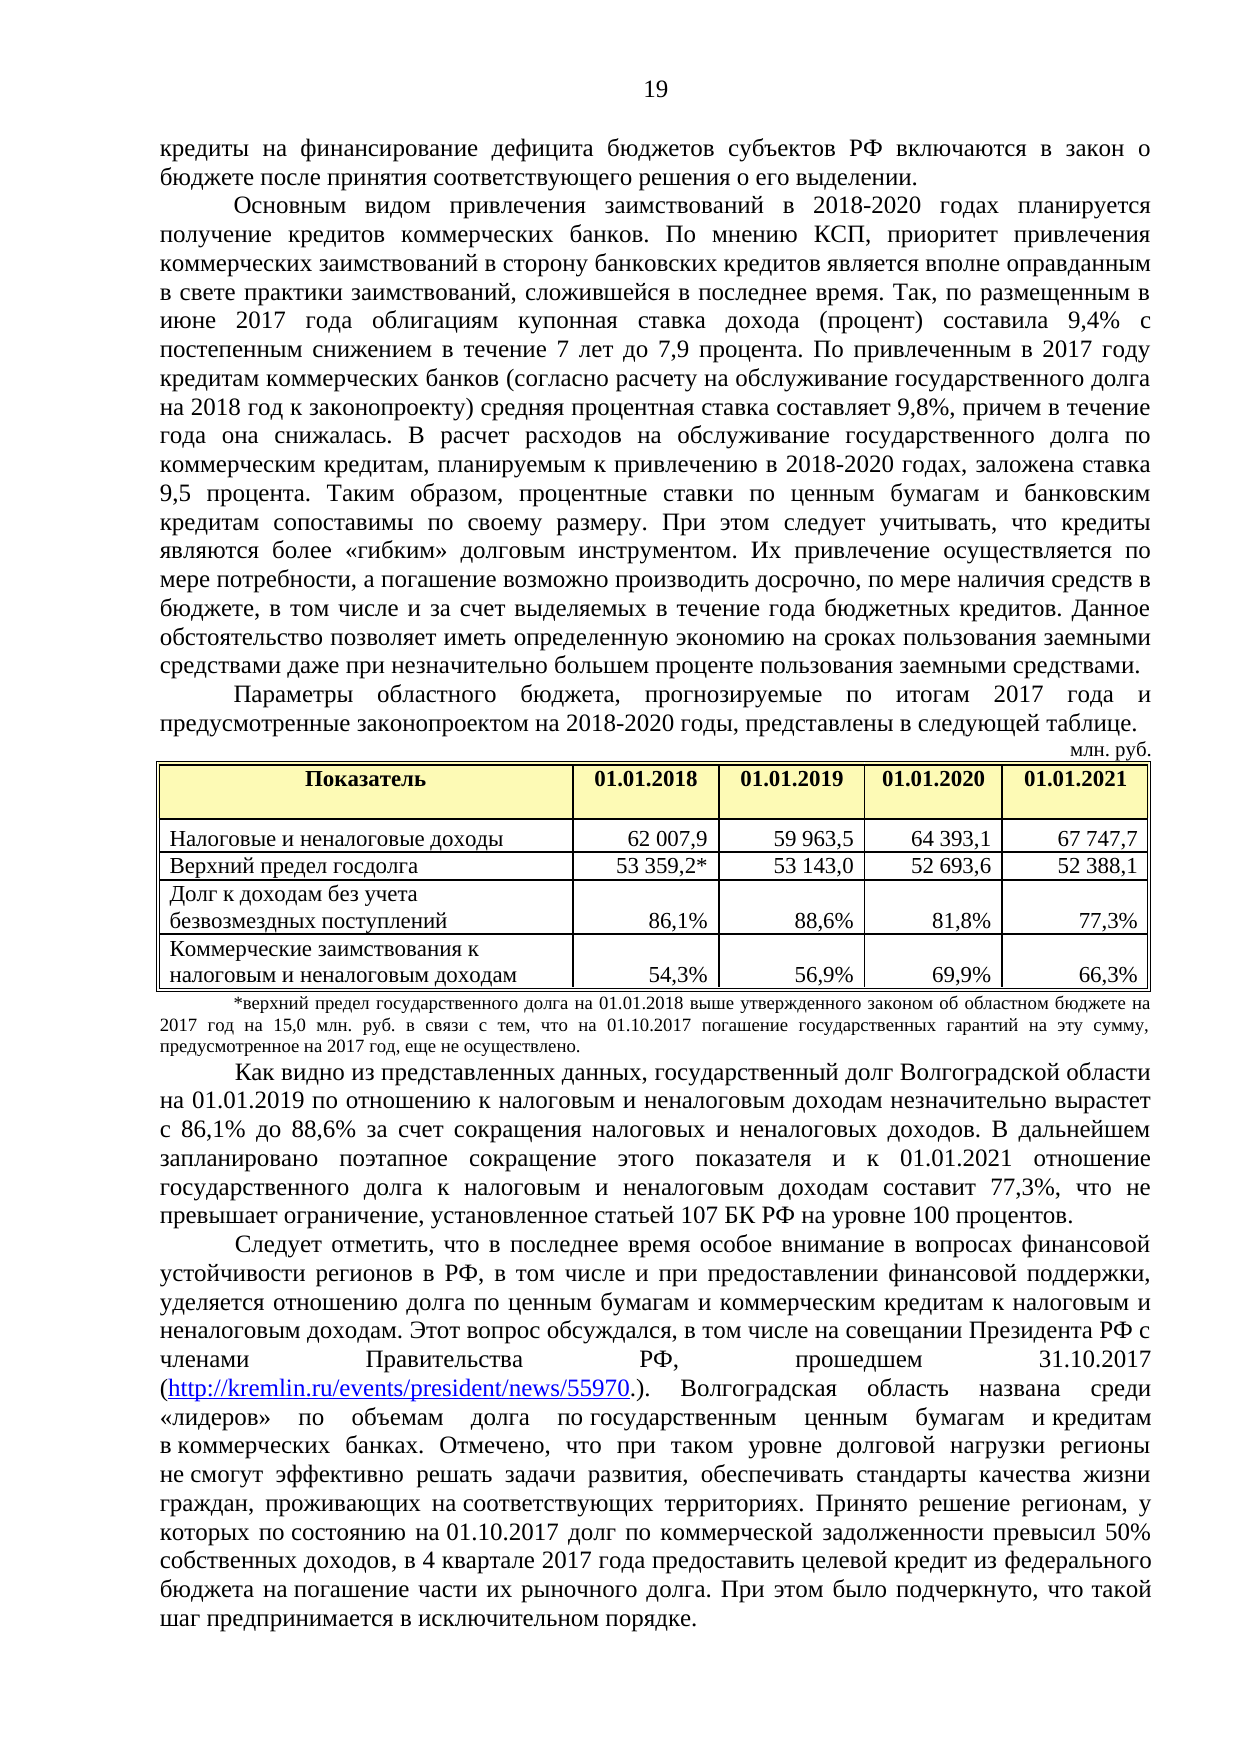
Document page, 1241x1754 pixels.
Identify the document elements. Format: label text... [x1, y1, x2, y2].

table_header 01.01.2019 [720, 766, 864, 818]
table_cell 69,9% [865, 935, 1001, 987]
table_cell 81,8% [865, 881, 1001, 933]
table_cell Налоговые и неналоговые доходы [160, 820, 572, 851]
table_header Показатель [160, 766, 572, 818]
text Следует отметить, что в последнее время особое внимание в вопросах финансовой устойчивости регионов в РФ, в том числе и при предоставлении финансовой поддержки, уделяется отношению долга по ценным бумагам и коммерческим кредитам к налоговым и неналоговым доходам. Этот вопрос обсуждался, в том числе на совещании Президента РФ с членами Правительства РФ, прошедшем 31.10.2017 (http://kremlin.ru/events/president/news/55970.). Волгоградская область названа среди «лидеров» по объемам долга по государственным ценным бумагам и кредитам в коммерческих банках. Отмечено, что при таком уровне долговой нагрузки регионы не смогут эффективно решать задачи развития, обеспечивать стандарты качества жизни граждан, проживающих на соответствующих территориях. Принято решение регионам, у которых по состоянию на 01.10.2017 долг по коммерческой задолженности превысил 50% собственных доходов, в 4 квартале 2017 года предоставить целевой кредит из федерального бюджета на погашение части их рыночного долга. При этом было подчеркнуто, что такой шаг предпринимается в исключительном порядке. [159, 1229, 1152, 1632]
table_header 01.01.2021 [1003, 766, 1147, 818]
table_header 01.01.2018 [574, 766, 718, 818]
text Основным видом привлечения заимствований в 2018-2020 годах планируется получение кредитов коммерческих банков. По мнению КСП, приоритет привлечения коммерческих заимствований в сторону банковских кредитов является вполне оправданным в свете практики заимствований, сложившейся в последнее время. Так, по размещенным в июне 2017 года облигациям купонная ставка дохода (процент) составила 9,4% с постепенным снижением в течение 7 лет до 7,9 процента. По привлеченным в 2017 году кредитам коммерческих банков (согласно расчету на обслуживание государственного долга на 2018 год к законопроекту) средняя процентная ставка составляет 9,8%, причем в течение года она снижалась. В расчет расходов на обслуживание государственного долга по коммерческим кредитам, планируемым к привлечению в 2018-2020 годах, заложена ставка 9,5 процента. Таким образом, процентные ставки по ценным бумагам и банковским кредитам сопоставимы по своему размеру. При этом следует учитывать, что кредиты являются более «гибким» долговым инструментом. Их привлечение осуществляется по мере потребности, а погашение возможно производить досрочно, по мере наличия средств в бюджете, в том числе и за счет выделяемых в течение года бюджетных кредитов. Данное обстоятельство позволяет иметь определенную экономию на сроках пользования заемными средствами даже при незначительно большем проценте пользования заемными средствами. [159, 190, 1152, 679]
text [159, 133, 1152, 190]
table_cell 53 143,0 [720, 853, 864, 879]
table_cell 88,6% [720, 881, 864, 933]
text *верхний предел государственного долга на 01.01.2018 выше утвержденного законом об областном бюджете на 2017 год на 15,0 млн. руб. в связи с тем, что на 01.10.2017 погашение государственных гарантий на эту сумму, предусмотренное на 2017 год, еще не осуществлено. [159, 992, 1152, 1057]
table_cell Долг к доходам без учета безвозмездных поступлений [160, 881, 572, 933]
table_cell 64 393,1 [865, 820, 1001, 851]
table_cell 52 388,1 [1003, 853, 1147, 879]
table_cell 86,1% [574, 881, 718, 933]
table_header 01.01.2020 [865, 766, 1001, 818]
table_cell 53 359,2* [574, 853, 718, 879]
table_cell 56,9% [720, 935, 864, 987]
text млн. руб. [159, 737, 1152, 761]
table_cell 59 963,5 [720, 820, 864, 851]
table_cell 67 747,7 [1003, 820, 1147, 851]
table_cell 66,3% [1003, 935, 1147, 987]
table_cell 62 007,9 [574, 820, 718, 851]
table_cell 52 693,6 [865, 853, 1001, 879]
text Как видно из представленных данных, государственный долг Волгоградской области на 01.01.2019 по отношению к налоговым и неналоговым доходам незначительно вырастет с 86,1% до 88,6% за счет сокращения налоговых и неналоговых доходов. В дальнейшем запланировано поэтапное сокращение этого показателя и к 01.01.2021 отношение государственного долга к налоговым и неналоговым доходам составит 77,3%, что не превышает ограничение, установленное статьей 107 БК РФ на уровне 100 процентов. [159, 1057, 1152, 1229]
text Параметры областного бюджета, прогнозируемые по итогам 2017 года и предусмотренные законопроектом на 2018-2020 годы, представлены в следующей таблице. [159, 679, 1152, 737]
table_cell Верхний предел госдолга [160, 853, 572, 879]
table_cell Коммерческие заимствования к налоговым и неналоговым доходам [160, 935, 572, 987]
table_cell 54,3% [574, 935, 718, 987]
table_cell 77,3% [1003, 881, 1147, 933]
